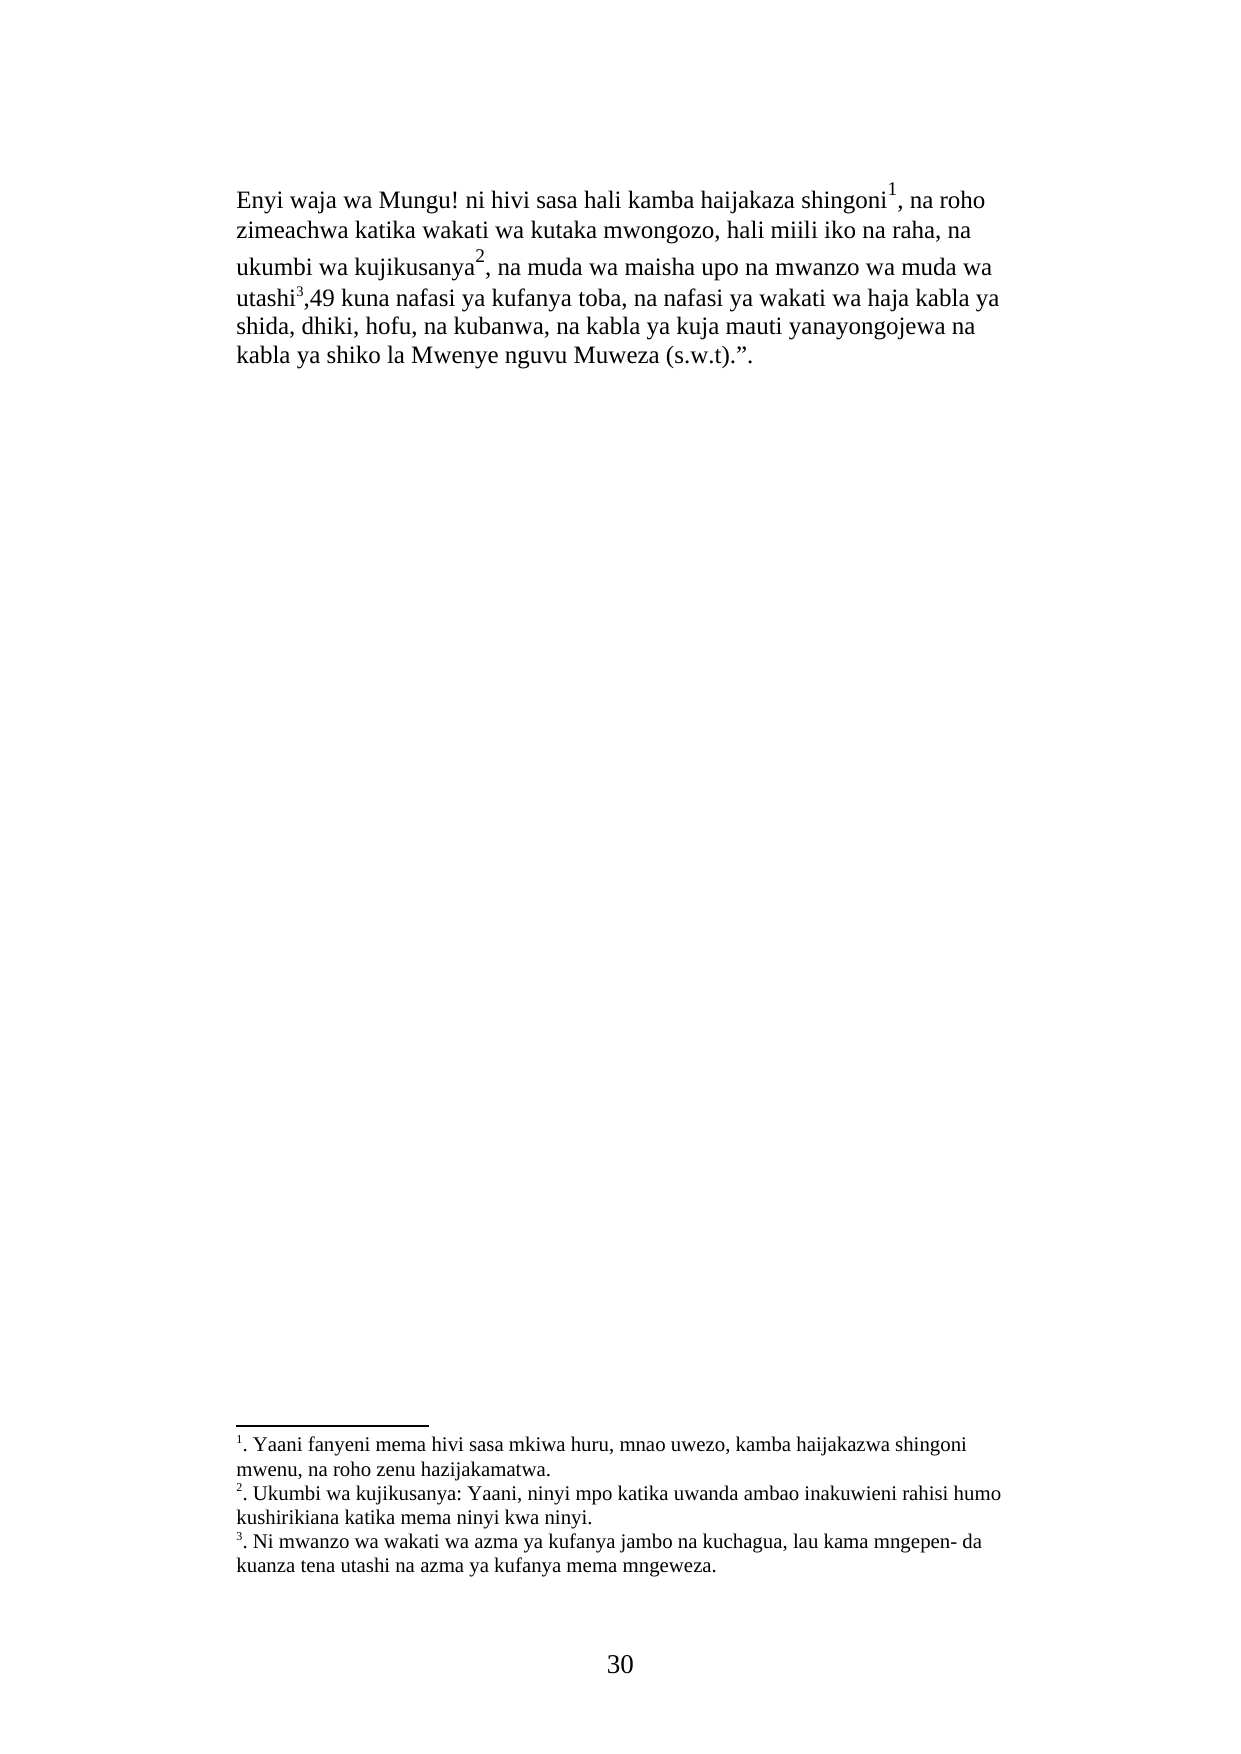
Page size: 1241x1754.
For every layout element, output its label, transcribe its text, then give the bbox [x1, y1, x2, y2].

text Enyi waja wa Mungu! ni hivi sasa hali kamba haijakaza shingoni, na roho zimeachwa katika wakati wa kutaka mwongozo, hali miili iko na raha, na ukumbi wa kujikusanya, na muda wa maisha upo na mwanzo wa muda wa utashi,49 kuna nafasi ya kufanya toba, na nafasi ya wakati wa haja kabla ya shida, dhiki, hofu, na kubanwa, na kabla ya kuja mauti yanayongojewa na kabla ya shiko la Mwenye nguvu Muweza (s.w.t).”. [236, 177, 1004, 369]
